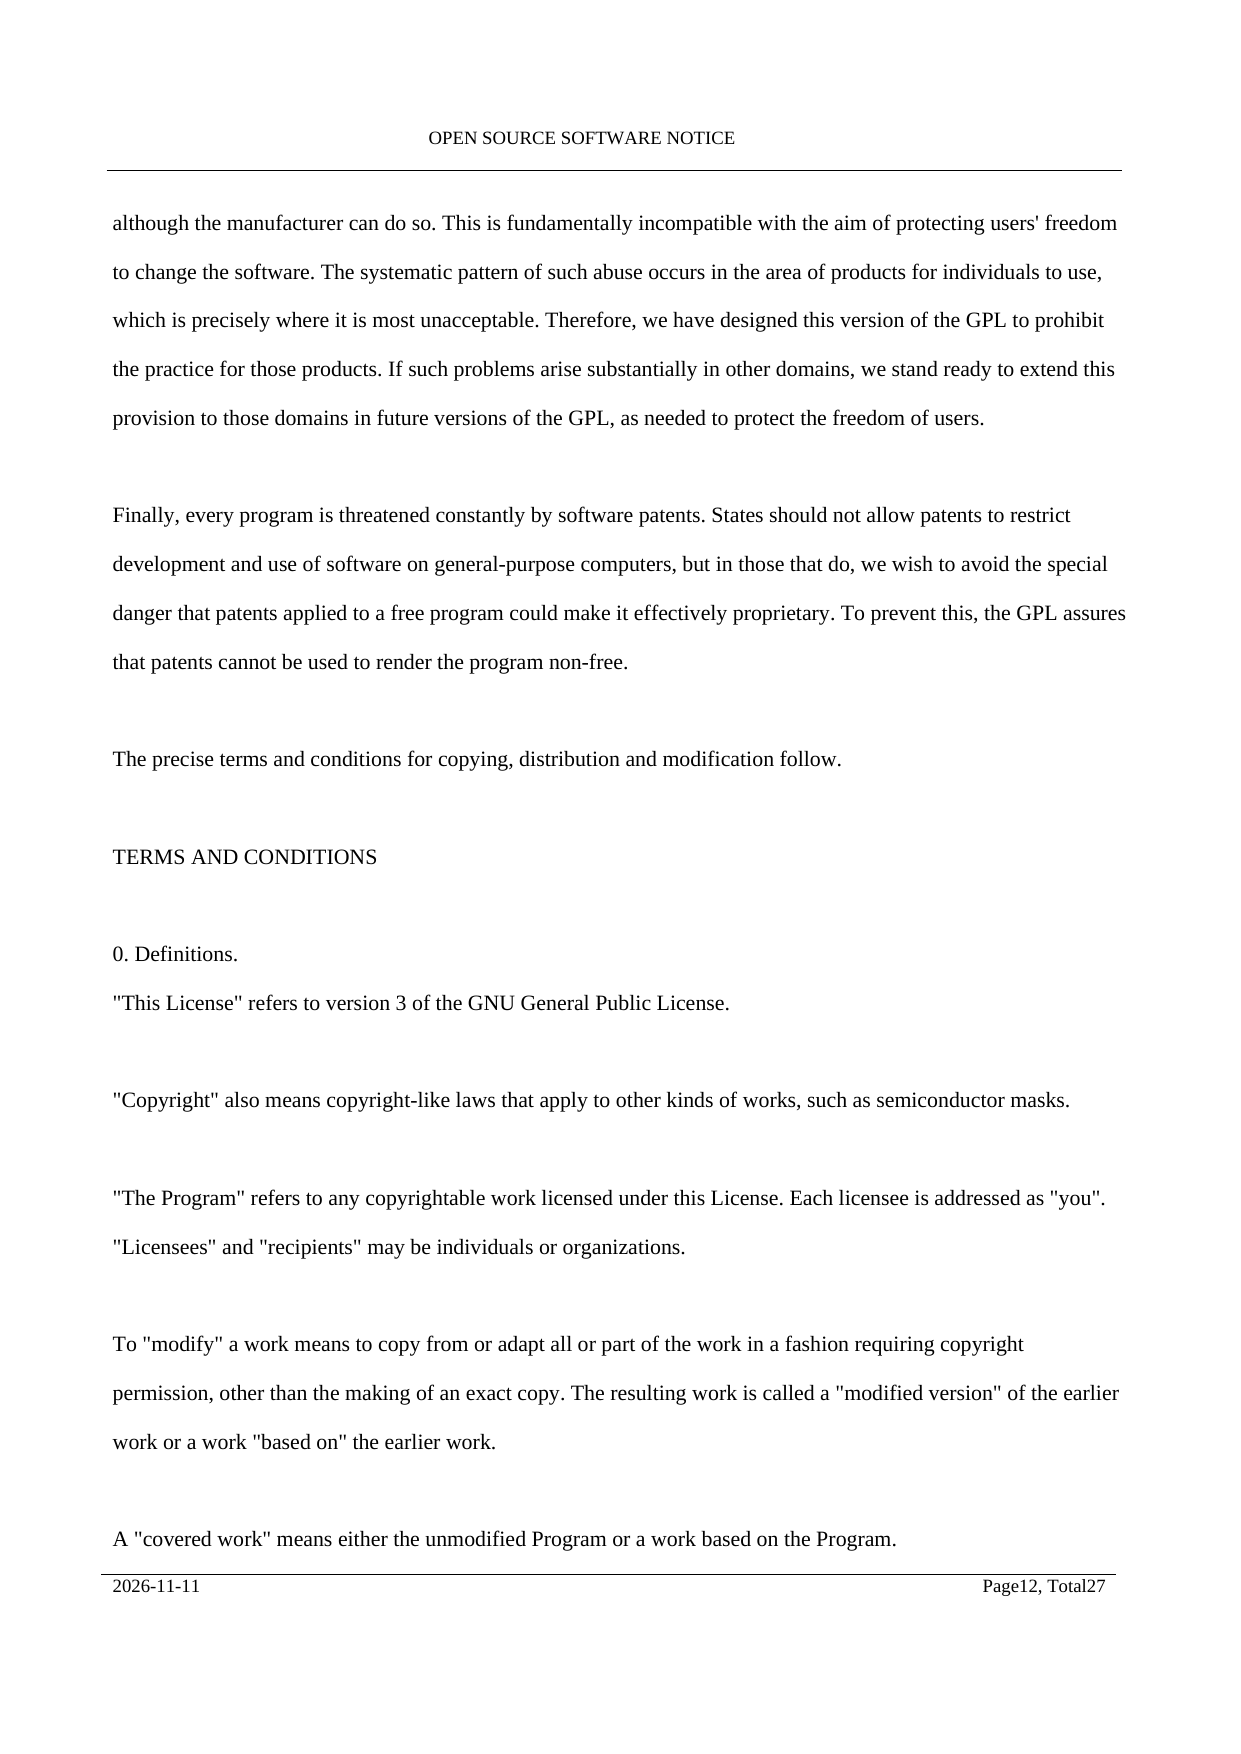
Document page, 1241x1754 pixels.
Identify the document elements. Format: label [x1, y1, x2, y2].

text [112, 206, 1128, 1555]
